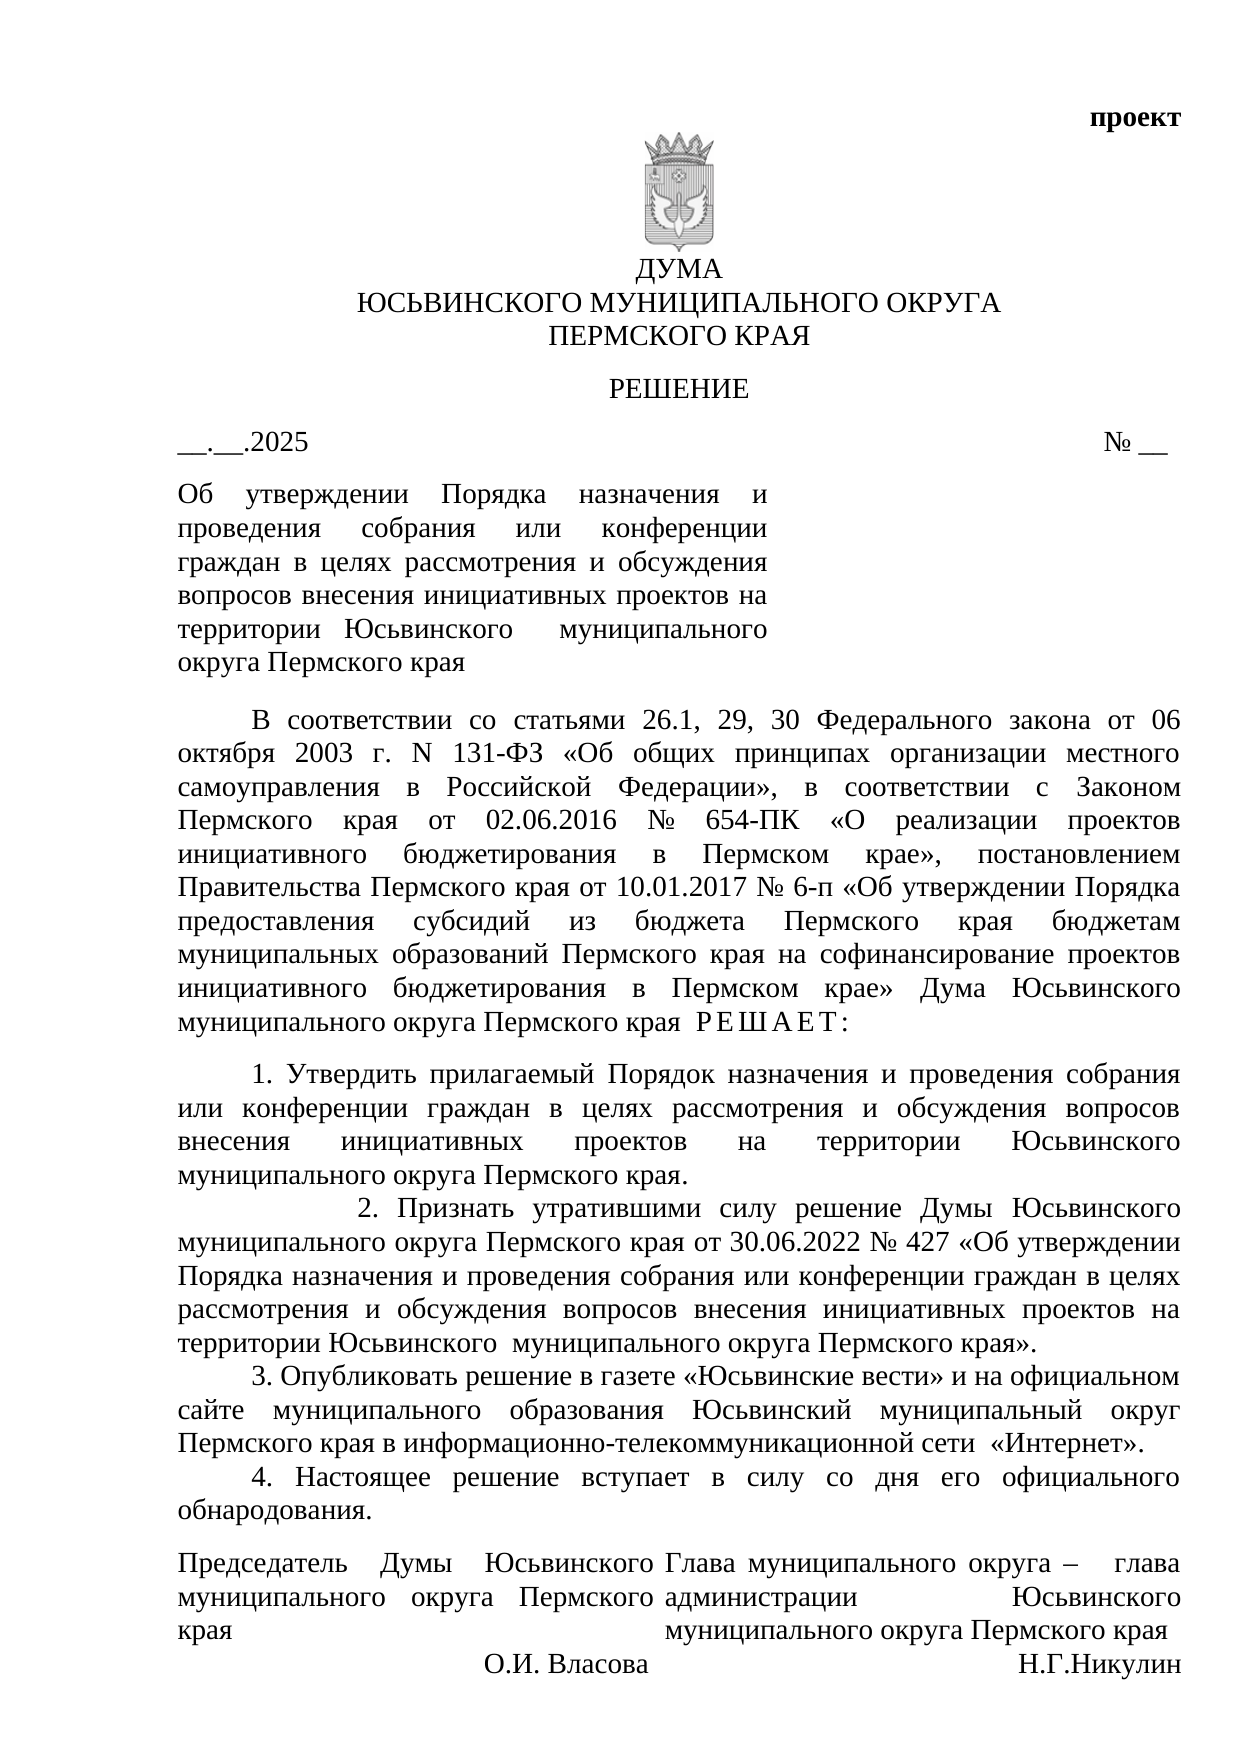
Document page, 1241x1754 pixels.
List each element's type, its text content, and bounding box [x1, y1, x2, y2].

text В соответствии со статьями 26.1, 29, 30 Федерального закона от 06 октября 2003 г. N 131-ФЗ «Об общих принципах организации местного самоуправления в Российской Федерации», в соответствии с Законом Пермского края от 02.06.2016 № 654-ПК «О реализации проектов инициативного бюджетирования в Пермском крае», постановлением Правительства Пермского края от 10.01.2017 № 6-п «Об утверждении Порядка предоставления субсидий из бюджета Пермского края бюджетам муниципальных образований Пермского края на софинансирование проектов инициативного бюджетирования в Пермском крае» Дума Юсьвинского муниципального округа Пермского края РЕШАЕТ: [177, 702, 1181, 1037]
title проект [177, 99, 1181, 133]
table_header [177, 1545, 665, 1679]
title 3. Опубликовать решение в газете «Юсьвинские вести» и на официальном сайте муниципального образования Юсьвинский муниципальный округ Пермского края в информационно-телекоммуникационной сети «Интернет». [177, 1358, 1181, 1459]
title ПЕРМСКОГО КРАЯ [177, 318, 1181, 352]
title 2. Признать утратившими силу решение Думы Юсьвинского муниципального округа Пермского края от 30.06.2022 № 427 «Об утверждении Порядка назначения и проведения собрания или конференции граждан в целях рассмотрения и обсуждения вопросов внесения инициативных проектов на территории Юсьвинского муниципального округа Пермского края». [177, 1191, 1181, 1358]
title ДУМА [177, 251, 1181, 285]
text 4. Настоящее решение вступает в силу со дня его официального обнародования. [177, 1459, 1181, 1526]
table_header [665, 1545, 1181, 1679]
title РЕШЕНИЕ [177, 371, 1181, 405]
text 1. Утвердить прилагаемый Порядок назначения и проведения собрания или конференции граждан в целях рассмотрения и обсуждения вопросов внесения инициативных проектов на территории Юсьвинского муниципального округа Пермского края. [177, 1056, 1181, 1191]
picture [644, 132, 714, 252]
table_header __.__.2025 № __ Об утверждении Порядка назначения и проведения собрания или конференции граждан в целях рассмотрения и обсуждения вопросов внесения инициативных проектов на территории Юсьвинского муниципального округа Пермского края [166, 405, 1181, 702]
title ЮСЬВИНСКОГО МУНИЦИПАЛЬНОГО ОКРУГА [177, 285, 1181, 318]
